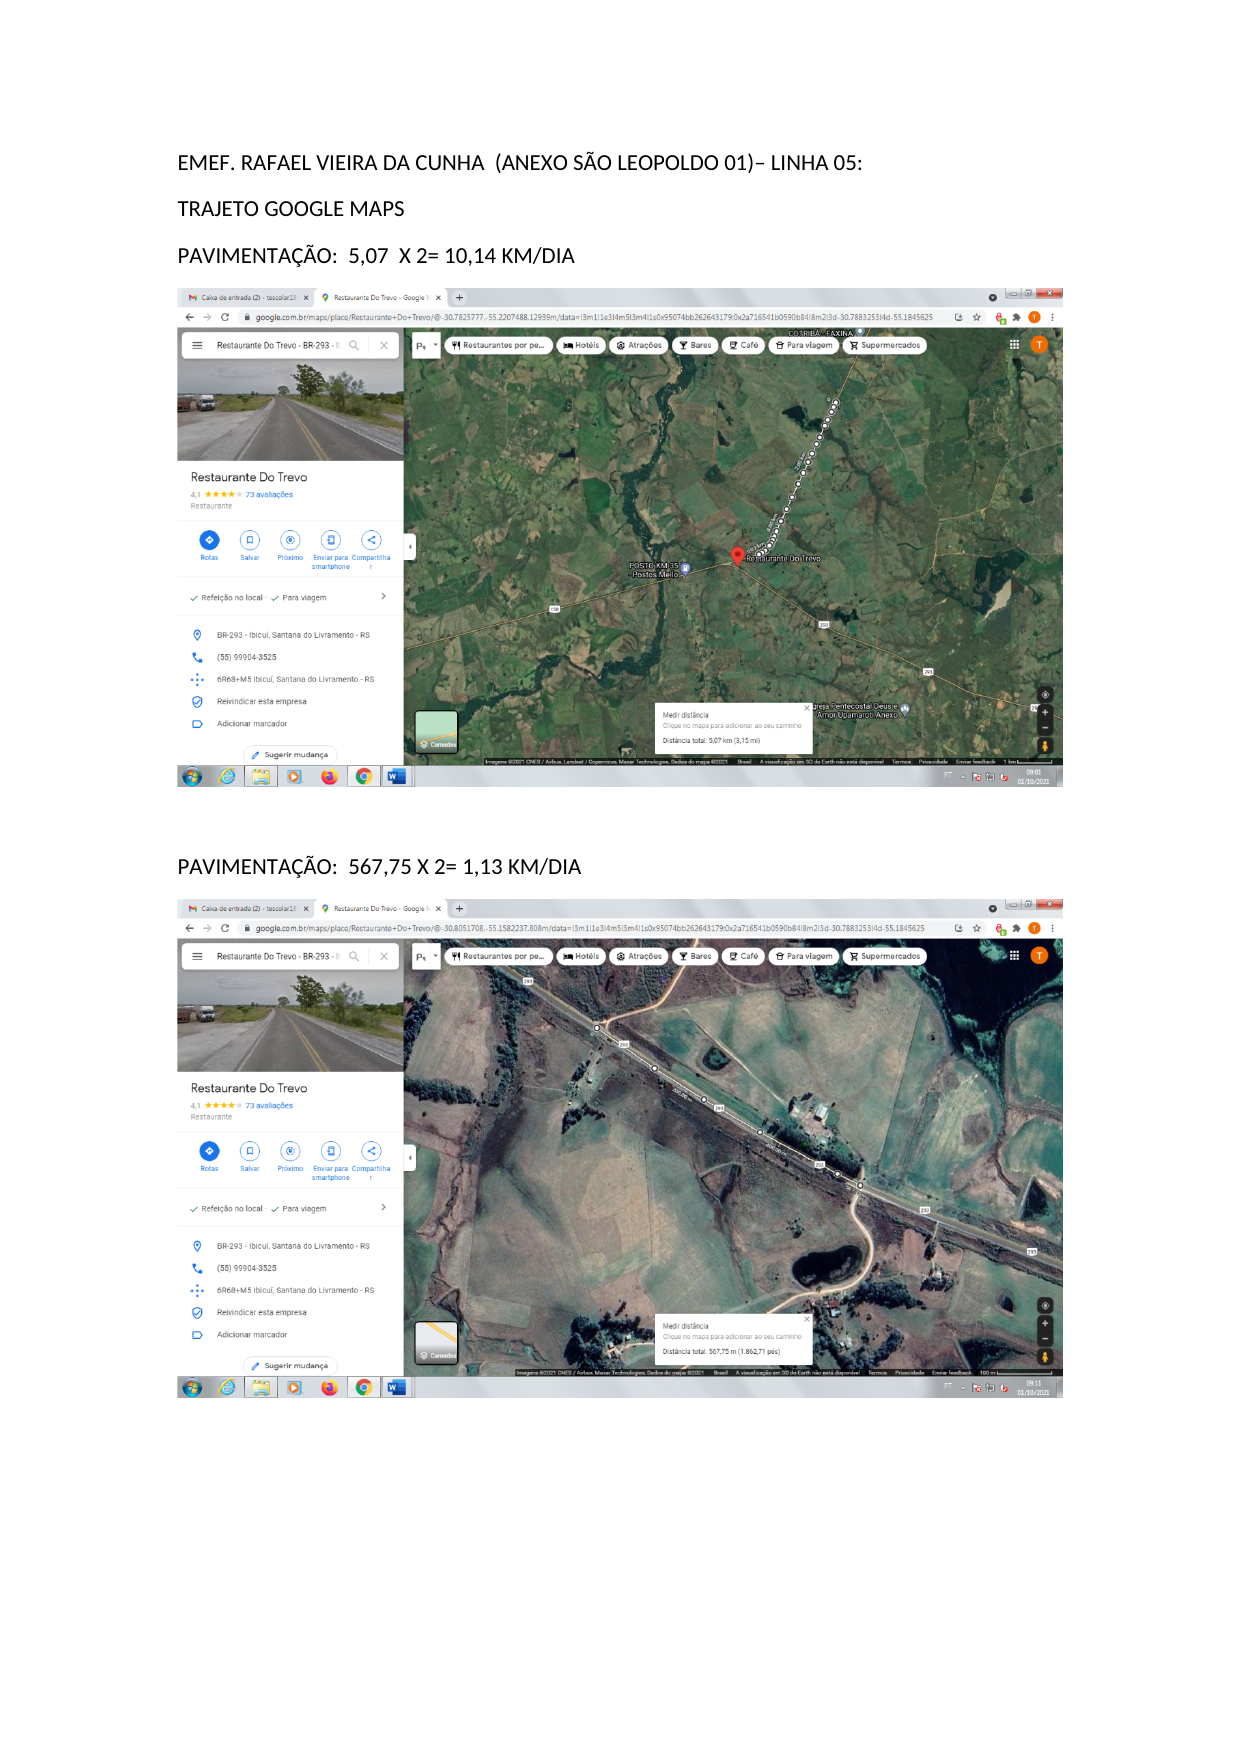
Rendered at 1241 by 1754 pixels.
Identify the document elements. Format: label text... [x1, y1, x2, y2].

text PAVIMENTAÇÃO: 5,07 X 2= 10,14 KM/DIA [177, 241, 1063, 269]
picture [177, 288, 1063, 787]
text EMEF. RAFAEL VIEIRA DA CUNHA (ANEXO SÃO LEOPOLDO 01)– LINHA 05: [177, 148, 1063, 176]
text PAVIMENTAÇÃO: 567,75 X 2= 1,13 KM/DIA [177, 852, 1063, 880]
text TRAJETO GOOGLE MAPS [177, 194, 1063, 222]
picture [177, 899, 1063, 1398]
